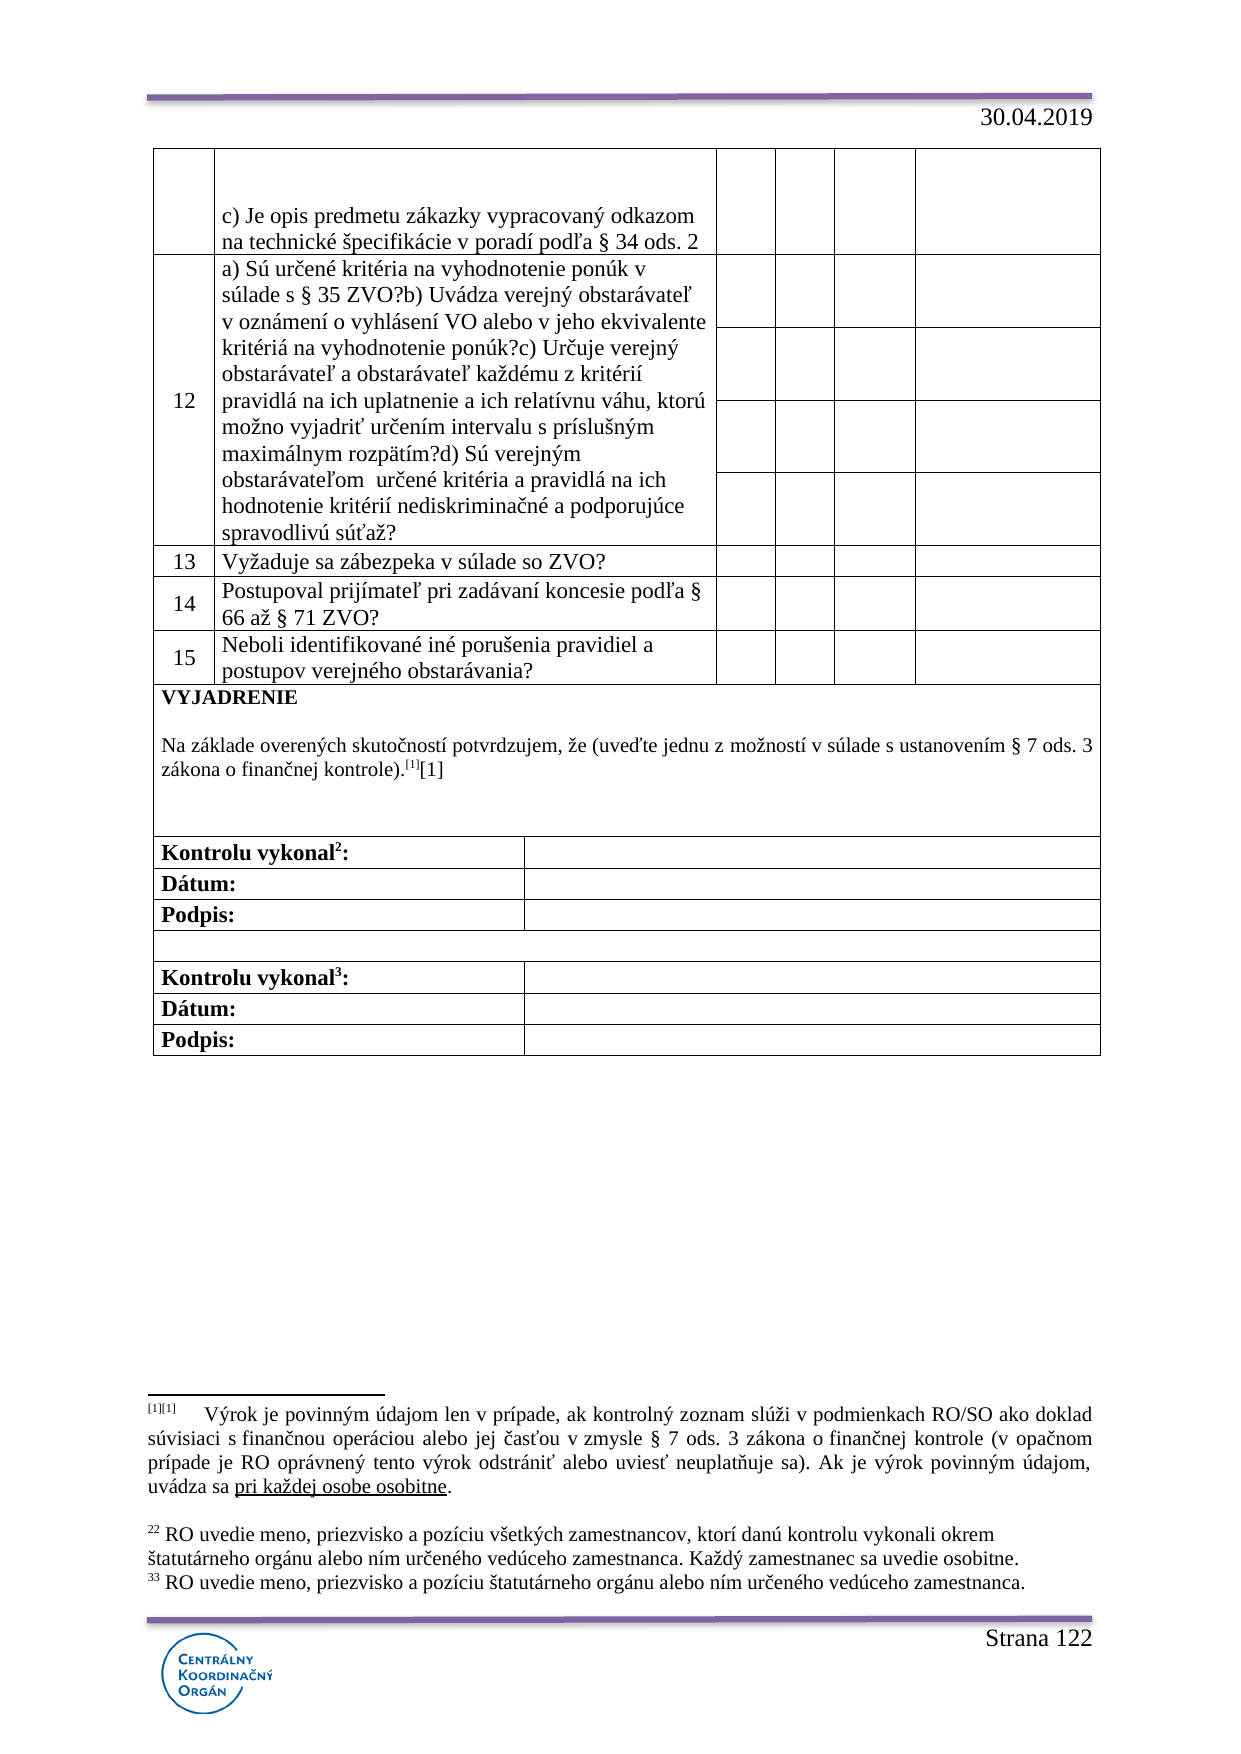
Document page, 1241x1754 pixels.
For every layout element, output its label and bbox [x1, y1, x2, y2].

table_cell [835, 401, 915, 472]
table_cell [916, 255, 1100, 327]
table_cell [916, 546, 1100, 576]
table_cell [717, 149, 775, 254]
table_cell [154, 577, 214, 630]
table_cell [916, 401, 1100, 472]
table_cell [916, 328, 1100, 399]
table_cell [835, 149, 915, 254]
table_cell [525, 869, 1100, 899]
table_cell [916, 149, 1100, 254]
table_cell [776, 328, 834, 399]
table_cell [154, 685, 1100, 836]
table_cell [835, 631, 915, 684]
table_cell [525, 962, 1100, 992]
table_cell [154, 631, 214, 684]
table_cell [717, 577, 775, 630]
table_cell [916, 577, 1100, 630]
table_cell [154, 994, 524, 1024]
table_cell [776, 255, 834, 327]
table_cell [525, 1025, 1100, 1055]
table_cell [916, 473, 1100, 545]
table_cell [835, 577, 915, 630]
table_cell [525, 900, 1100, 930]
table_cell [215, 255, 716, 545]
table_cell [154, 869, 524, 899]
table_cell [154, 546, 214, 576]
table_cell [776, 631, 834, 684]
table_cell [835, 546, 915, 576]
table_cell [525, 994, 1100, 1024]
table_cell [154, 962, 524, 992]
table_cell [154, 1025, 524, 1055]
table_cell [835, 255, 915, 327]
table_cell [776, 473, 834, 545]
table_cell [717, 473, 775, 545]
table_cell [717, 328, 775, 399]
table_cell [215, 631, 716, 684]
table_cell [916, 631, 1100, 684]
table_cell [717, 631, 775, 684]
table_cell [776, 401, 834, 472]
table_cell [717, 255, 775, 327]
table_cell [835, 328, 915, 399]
picture [159, 1631, 272, 1713]
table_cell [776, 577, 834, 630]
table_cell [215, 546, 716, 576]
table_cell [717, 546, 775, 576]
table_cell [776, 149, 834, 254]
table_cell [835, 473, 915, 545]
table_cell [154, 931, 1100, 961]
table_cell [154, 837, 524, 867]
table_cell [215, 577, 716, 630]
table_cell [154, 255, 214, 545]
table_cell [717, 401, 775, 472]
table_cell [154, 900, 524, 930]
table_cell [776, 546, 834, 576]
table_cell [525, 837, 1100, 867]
